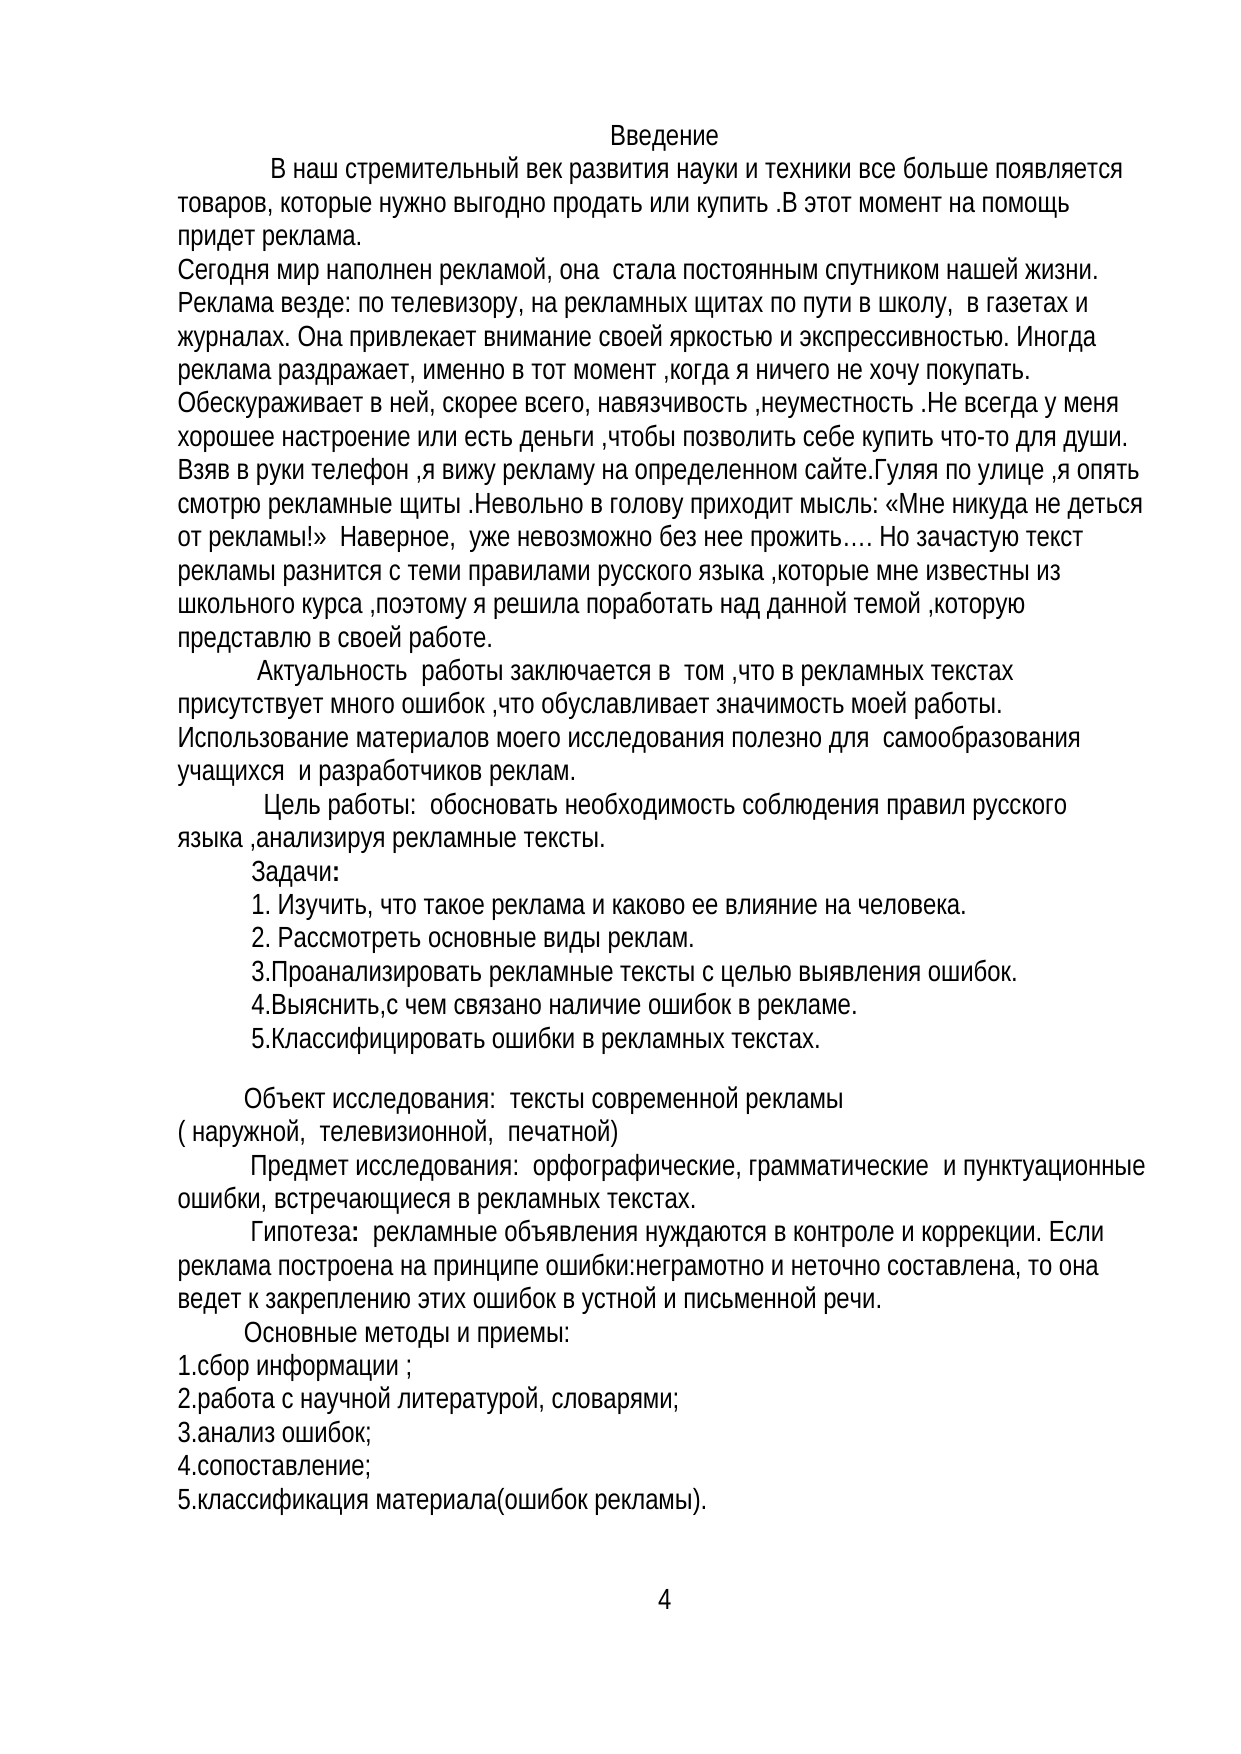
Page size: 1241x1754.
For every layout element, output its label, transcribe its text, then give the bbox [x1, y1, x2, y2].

text Основные методы и приемы: [177, 1315, 1152, 1348]
text Гипотеза: рекламные объявления нуждаются в контроле и коррекции. Если реклама построена на принципе ошибки:неграмотно и неточно составлена, то она ведет к закреплению этих ошибок в устной и письменной речи. [177, 1214, 1152, 1315]
text 5.Классифицировать ошибки в рекламных текстах. [177, 1021, 1152, 1054]
text Введение [177, 118, 1152, 152]
text 5.классификация материала(ошибок рекламы). [177, 1482, 1152, 1515]
text 4.Выяснить,с чем связано наличие ошибок в рекламе. [177, 987, 1152, 1021]
text Актуальность работы заключается в том ,что в рекламных текстах присутствует много ошибок ,что обуславливает значимость моей работы. Использование материалов моего исследования полезно для самообразования учащихся и разработчиков реклам. [177, 653, 1152, 787]
text 1.сбор информации ; [177, 1348, 1152, 1382]
text ( наружной, телевизионной, печатной) [177, 1114, 1152, 1148]
text 3.Проанализировать рекламные тексты с целью выявления ошибок. [177, 954, 1152, 987]
text 2. Рассмотреть основные виды реклам. [177, 921, 1152, 954]
text 2.работа с научной литературой, словарями; [177, 1382, 1152, 1415]
text Задачи: [177, 854, 1152, 887]
text 4.сопоставление; [177, 1448, 1152, 1482]
text Предмет исследования: орфографические, грамматические и пунктуационные ошибки, встречающиеся в рекламных текстах. [177, 1148, 1152, 1214]
text Цель работы: oбосновать необходимость соблюдения правил русского языка ,анализируя рекламные тексты. [177, 787, 1152, 854]
text Объект исследования: тексты современной рекламы [177, 1081, 1152, 1114]
text Сегодня мир наполнен рекламой, она стала постоянным спутником нашей жизни. Реклама везде: по телевизору, на рекламных щитах по пути в школу, в газетах и журналах. Она привлекает внимание своей яркостью и экспрессивностью. Иногда реклама раздражает, именно в тот момент ,когда я ничего не хочу покупать. Обескураживает в ней, скорее всего, навязчивость ,неуместность .Не всегда у меня хорошее настроение или есть деньги ,чтобы позволить себе купить что-то для души. Взяв в руки телефон ,я вижу рекламу на определенном сайте.Гуляя по улице ,я опять смотрю рекламные щиты .Невольно в голову приходит мысль: «Мне никуда не деться от рекламы!» Наверное, уже невозможно без нее прожить…. Но зачастую текст рекламы разнится с теми правилами русского языка ,которые мне известны из школьного курса ,поэтому я решила поработать над данной темой ,которую представлю в своей работе. [177, 252, 1152, 653]
text В наш стремительный век развития науки и техники все больше появляется товаров, которые нужно выгодно продать или купить .В этот момент на помощь придет реклама. [177, 152, 1152, 252]
text 4 [177, 1582, 1152, 1616]
text 3.анализ ошибок; [177, 1415, 1152, 1448]
text 1. Изучить, что такое реклама и каково ее влияние на человека. [177, 887, 1152, 921]
